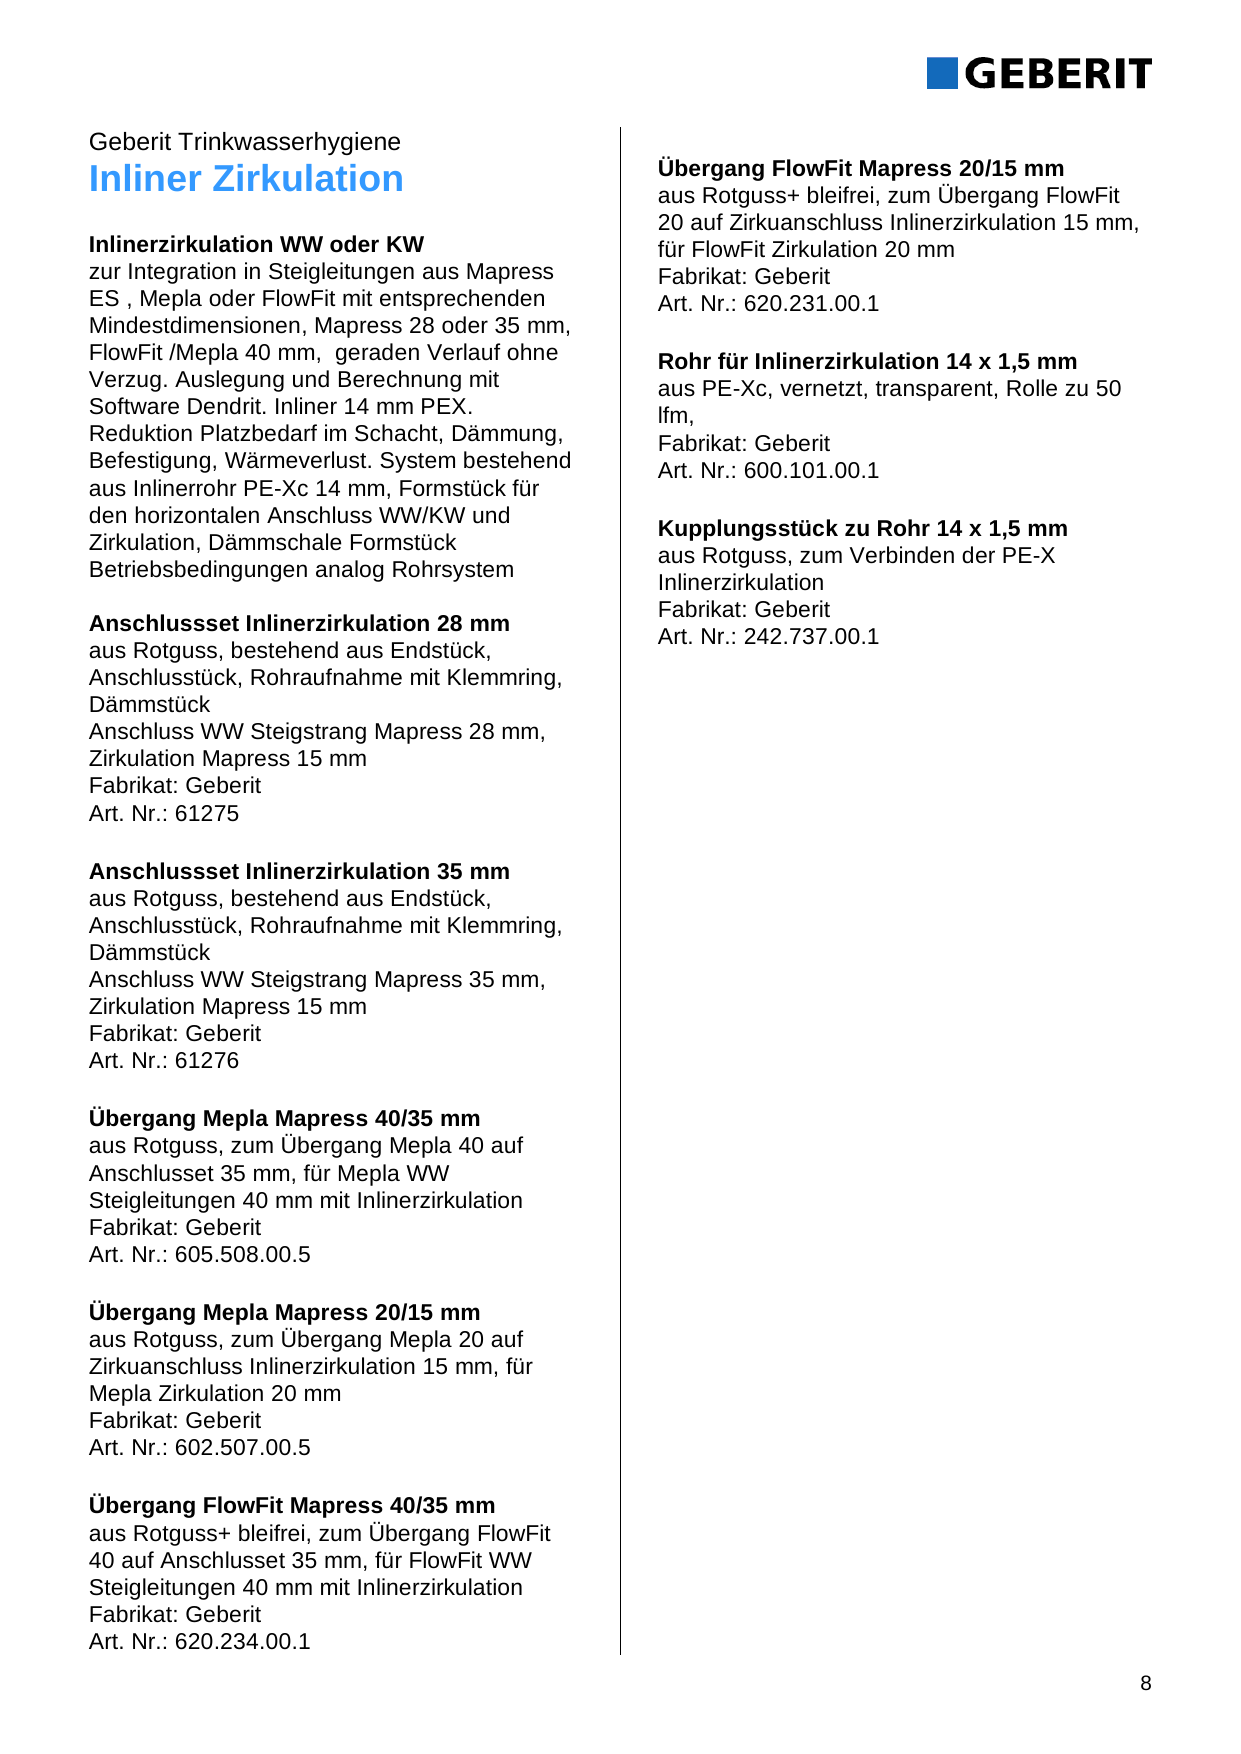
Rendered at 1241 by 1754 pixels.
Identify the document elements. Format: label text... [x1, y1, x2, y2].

text Inlinerzirkulation WW oder KW [89, 230, 583, 257]
text Art. Nr.: 600.101.00.1 [658, 456, 1152, 483]
text Anschluss WW Steigstrang Mapress 35 mm, Zirkulation Mapress 15 mm [89, 965, 583, 1019]
text Fabrikat: Geberit [89, 772, 583, 799]
text Betriebsbedingungen analog Rohrsystem [89, 555, 583, 582]
text Übergang FlowFit Mapress 20/15 mm [658, 154, 1152, 181]
text Geberit Trinkwasserhygiene [89, 127, 583, 156]
text aus Rotguss, zum Übergang Mepla 40 auf Anschlusset 35 mm, für Mepla WW Steigleitungen 40 mm mit Inlinerzirkulation [89, 1132, 583, 1213]
text Art. Nr.: 61275 [89, 799, 583, 826]
text Rohr für Inlinerzirkulation 14 x 1,5 mm [658, 348, 1152, 375]
text Fabrikat: Geberit [89, 1600, 583, 1627]
text aus Rotguss+ bleifrei, zum Übergang FlowFit 40 auf Anschlusset 35 mm, für FlowFit WW Steigleitungen 40 mm mit Inlinerzirkulation [89, 1519, 583, 1600]
text Fabrikat: Geberit [658, 262, 1152, 289]
text Art. Nr.: 602.507.00.5 [89, 1434, 583, 1461]
text Art. Nr.: 61276 [89, 1047, 583, 1074]
text Art. Nr.: 242.737.00.1 [658, 622, 1152, 649]
text Kupplungsstück zu Rohr 14 x 1,5 mm [658, 514, 1152, 541]
text aus Rotguss+ bleifrei, zum Übergang FlowFit 20 auf Zirkuanschluss Inlinerzirkulation 15 mm, für FlowFit Zirkulation 20 mm [658, 181, 1152, 262]
text aus Rotguss, zum Verbinden der PE-X Inlinerzirkulation [658, 541, 1152, 595]
text Art. Nr.: 620.231.00.1 [658, 289, 1152, 317]
text Übergang FlowFit Mapress 40/35 mm [89, 1492, 583, 1519]
text Anschlussset Inlinerzirkulation 35 mm [89, 857, 583, 884]
subtitle Inliner Zirkulation [89, 156, 583, 199]
text aus PE-Xc, vernetzt, transparent, Rolle zu 50 lfm, [658, 375, 1152, 429]
text Anschluss WW Steigstrang Mapress 28 mm, Zirkulation Mapress 15 mm [89, 718, 583, 772]
text Fabrikat: Geberit [89, 1407, 583, 1434]
text aus Rotguss, bestehend aus Endstück, Anschlusstück, Rohraufnahme mit Klemmring, Dämmstück [89, 884, 583, 965]
text Fabrikat: Geberit [658, 429, 1152, 456]
text Fabrikat: Geberit [89, 1019, 583, 1047]
text zur Integration in Steigleitungen aus Mapress ES , Mepla oder FlowFit mit entsprechenden Mindestdimensionen, Mapress 28 oder 35 mm, FlowFit /Mepla 40 mm, geraden Verlauf ohne Verzug. Auslegung und Berechnung mit Software Dendrit. Inliner 14 mm PEX. Reduktion Platzbedarf im Schacht, Dämmung, Befestigung, Wärmeverlust. System bestehend aus Inlinerrohr PE-Xc 14 mm, Formstück für den horizontalen Anschluss WW/KW und Zirkulation, Dämmschale Formstück [89, 257, 583, 555]
text Fabrikat: Geberit [89, 1213, 583, 1240]
text Art. Nr.: 605.508.00.5 [89, 1240, 583, 1267]
text aus Rotguss, bestehend aus Endstück, Anschlusstück, Rohraufnahme mit Klemmring, Dämmstück [89, 636, 583, 718]
text Art. Nr.: 620.234.00.1 [89, 1627, 583, 1654]
text Anschlussset Inlinerzirkulation 28 mm [89, 609, 583, 636]
text Übergang Mepla Mapress 20/15 mm [89, 1298, 583, 1325]
text Übergang Mepla Mapress 40/35 mm [89, 1105, 583, 1132]
text Fabrikat: Geberit [658, 595, 1152, 622]
text aus Rotguss, zum Übergang Mepla 20 auf Zirkuanschluss Inlinerzirkulation 15 mm, für Mepla Zirkulation 20 mm [89, 1325, 583, 1407]
picture [926, 56, 1155, 90]
